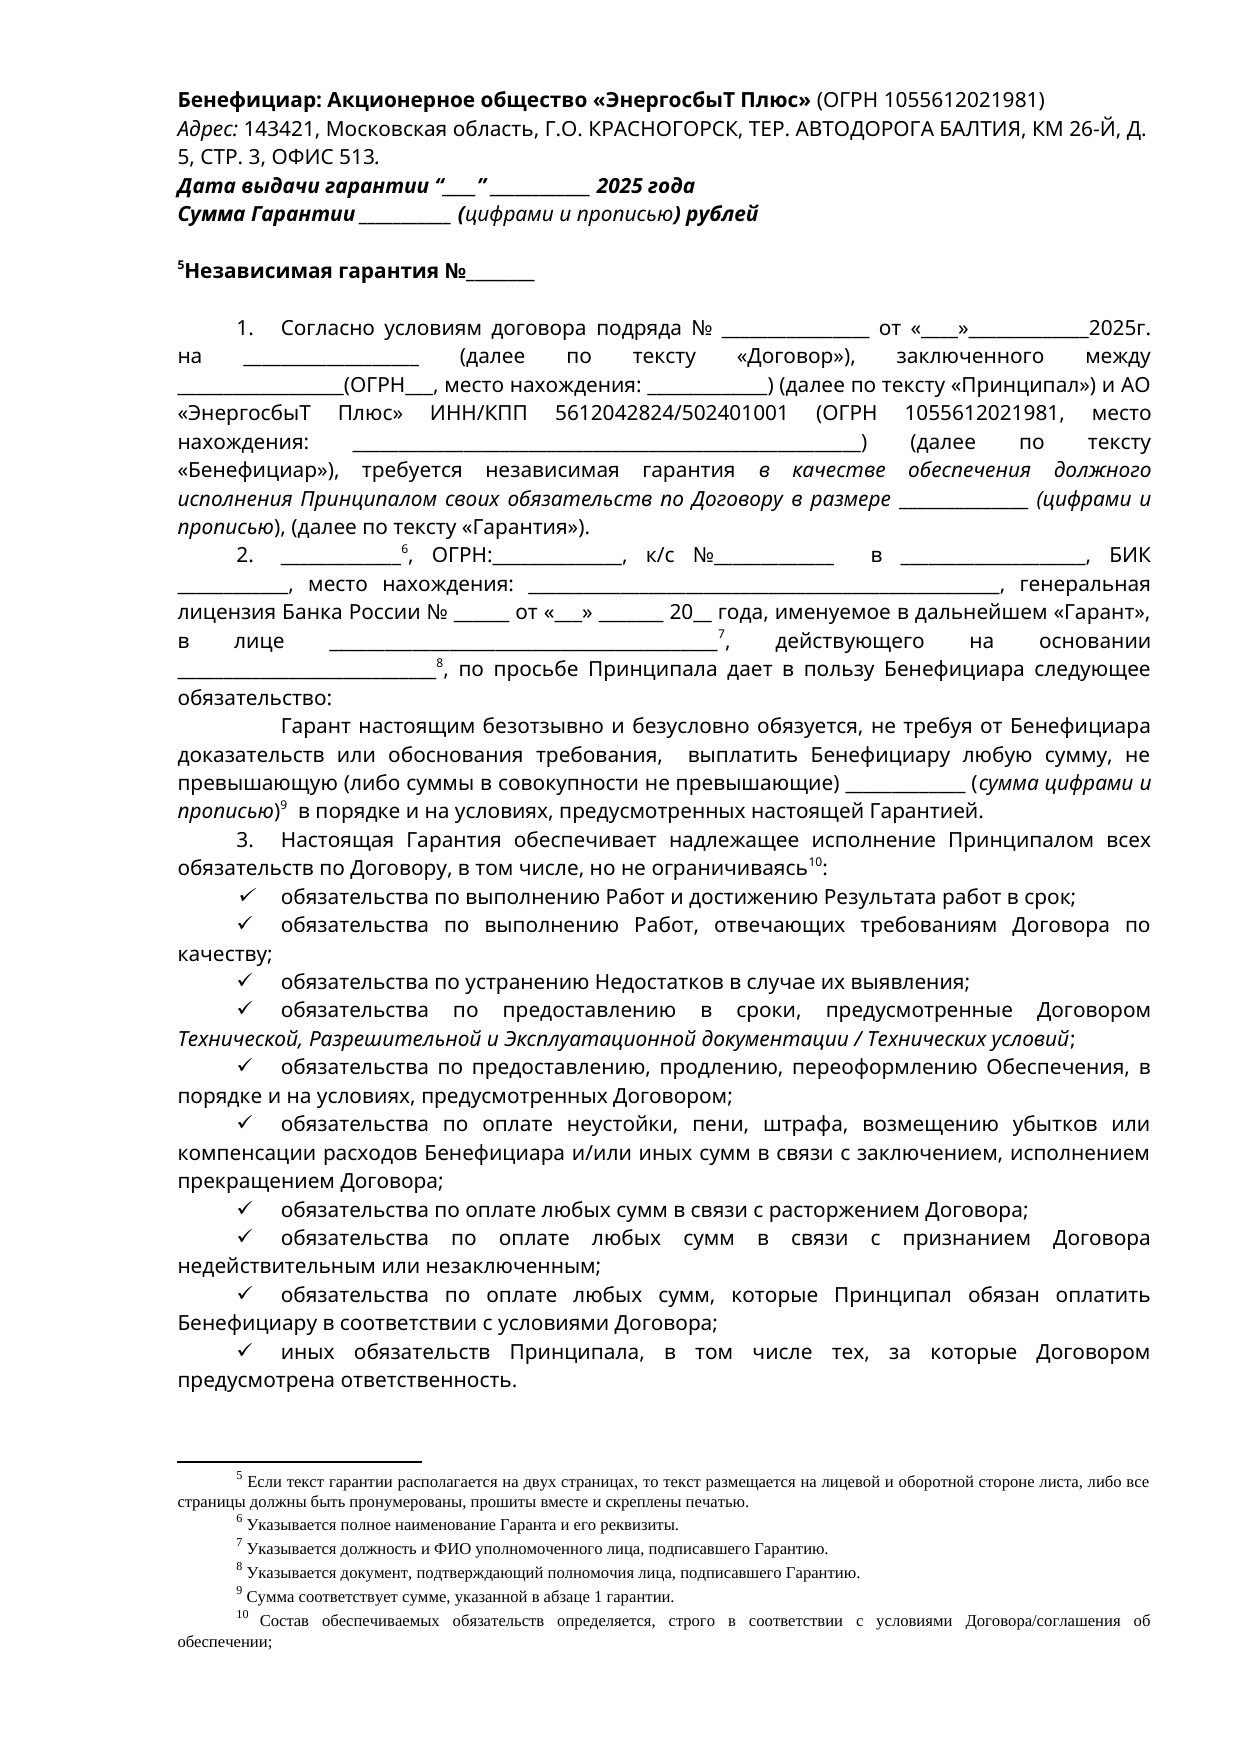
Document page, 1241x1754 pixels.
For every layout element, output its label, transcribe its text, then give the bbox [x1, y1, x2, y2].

list Согласно условиям договора подряда № ________________ от «____»_____________2025г. на ___________________ (далее по тексту «Договор»), заключенного между __________________(ОГРН___, место нахождения: _____________) (далее по тексту «Принципал») и АО «ЭнергосбыТ Плюс» ИНН/КПП 5612042824/502401001 (ОГРН 1055612021981, место нахождения: _______________________________________________________) (далее по тексту «Бенефициар»), требуется независимая гарантия в качестве обеспечения должного исполнения Принципалом своих обязательств по Договору в размере ______________ (цифрами и прописью), (далее по тексту «Гарантия»). [177, 313, 1152, 541]
text Адрес: 143421, Московская область, Г.О. КРАСНОГОРСК, ТЕР. АВТОДОРОГА БАЛТИЯ, КМ 26-Й, Д. 5, СТР. 3, ОФИС 513. [177, 114, 1152, 171]
list обязательства по предоставлению в сроки, предусмотренные Договором Технической, Разрешительной и Эксплуатационной документации / Технических условий; [177, 996, 1152, 1052]
list обязательства по оплате неустойки, пени, штрафа, возмещению убытков или компенсации расходов Бенефициара и/или иных сумм в связи с заключением, исполнением прекращением Договора; [177, 1109, 1152, 1195]
list иных обязательств Принципала, в том числе тех, за которые Договором предусмотрена ответственность. [177, 1337, 1152, 1394]
text Дата выдачи гарантии “____” ____________ 2025 года [177, 171, 1152, 199]
text Бенефициар: Акционерное общество «ЭнергосбыТ Плюс» (ОГРН 1055612021981) [177, 86, 1152, 114]
text Сумма Гарантии ___________ (цифрами и прописью) рублей [177, 199, 1152, 228]
list обязательства по предоставлению, продлению, переоформлению Обеспечения, в порядке и на условиях, предусмотренных Договором; [177, 1052, 1152, 1109]
list обязательства по оплате любых сумм, которые Принципал обязан оплатить Бенефициару в соответствии с условиями Договора; [177, 1280, 1152, 1337]
list Настоящая Гарантия обеспечивает надлежащее исполнение Принципалом всех обязательств по Договору, в том числе, но не ограничиваясь: [177, 825, 1152, 882]
list обязательства по оплате любых сумм в связи с признанием Договора недействительным или незаключенным; [177, 1223, 1152, 1280]
list обязательства по устранению Недостатков в случае их выявления; [177, 967, 1152, 996]
list обязательства по выполнению Работ, отвечающих требованиям Договора по качеству; [177, 910, 1152, 967]
list обязательства по выполнению Работ и достижению Результата работ в срок; [177, 882, 1152, 910]
list обязательства по оплате любых сумм в связи с расторжением Договора; [177, 1195, 1152, 1223]
text Независимая гарантия №________ [177, 256, 1152, 285]
text Гарант настоящим безотзывно и безусловно обязуется, не требуя от Бенефициара доказательств или обоснования требования, выплатить Бенефициару любую сумму, не превышающую (либо суммы в совокупности не превышающие) _____________ (сумма цифрами и прописью) в порядке и на условиях, предусмотренных настоящей Гарантией. [177, 711, 1152, 825]
list _____________, ОГРН:______________, к/с №_____________ в ____________________, БИК ____________, место нахождения: ___________________________________________________, генеральная лицензия Банка России № ______ от «___» _______ 20__ года, именуемое в дальнейшем «Гарант», в лице __________________________________________, действующего на основании ____________________________, по просьбе Принципала дает в пользу Бенефициара следующее обязательство: [177, 541, 1152, 711]
